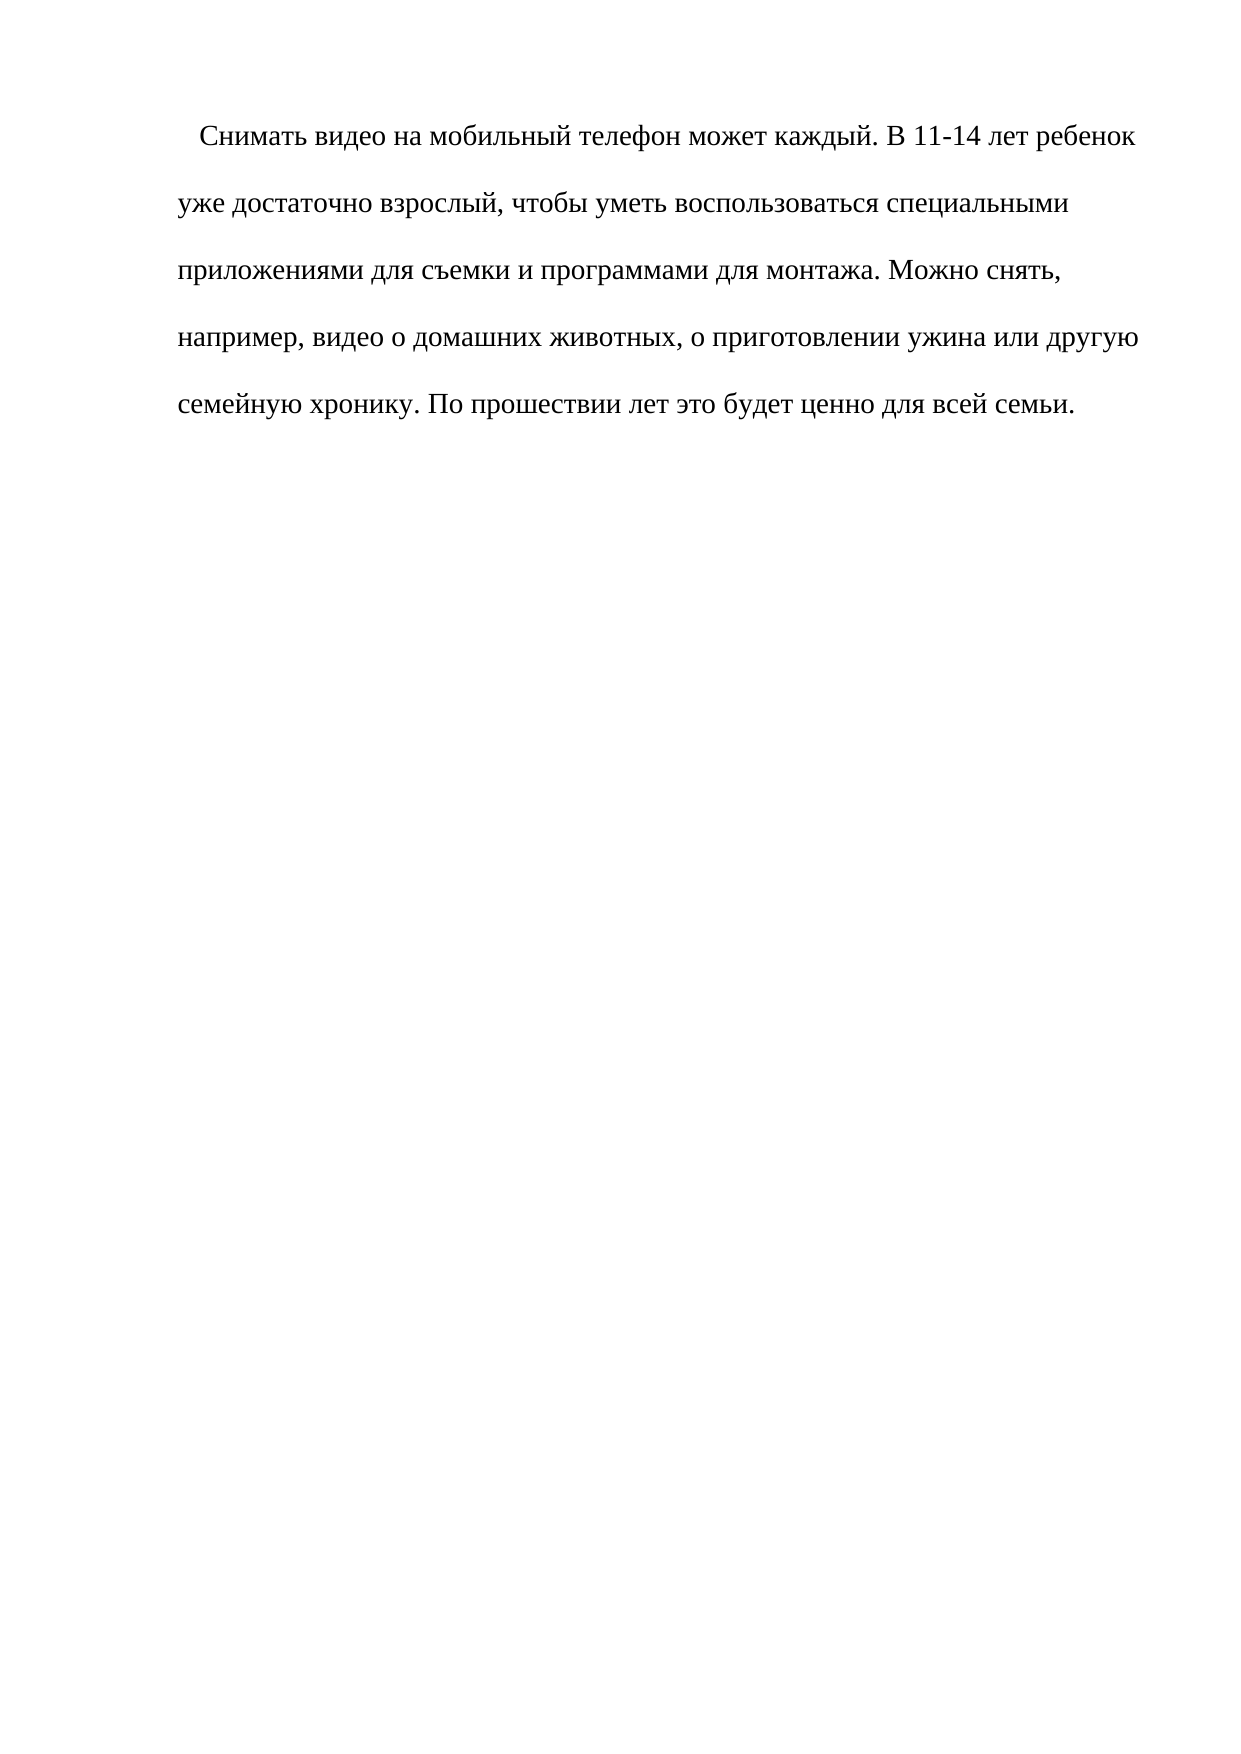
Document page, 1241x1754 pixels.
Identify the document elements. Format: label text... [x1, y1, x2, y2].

text Снимать видео на мобильный телефон может каждый. В 11-14 лет ребенок уже достаточно взрослый, чтобы уметь воспользоваться специальными приложениями для съемки и программами для монтажа. Можно снять, например, видео о домашних животных, о приготовлении ужина или другую семейную хронику. По прошествии лет это будет ценно для всей семьи. [177, 118, 1152, 420]
